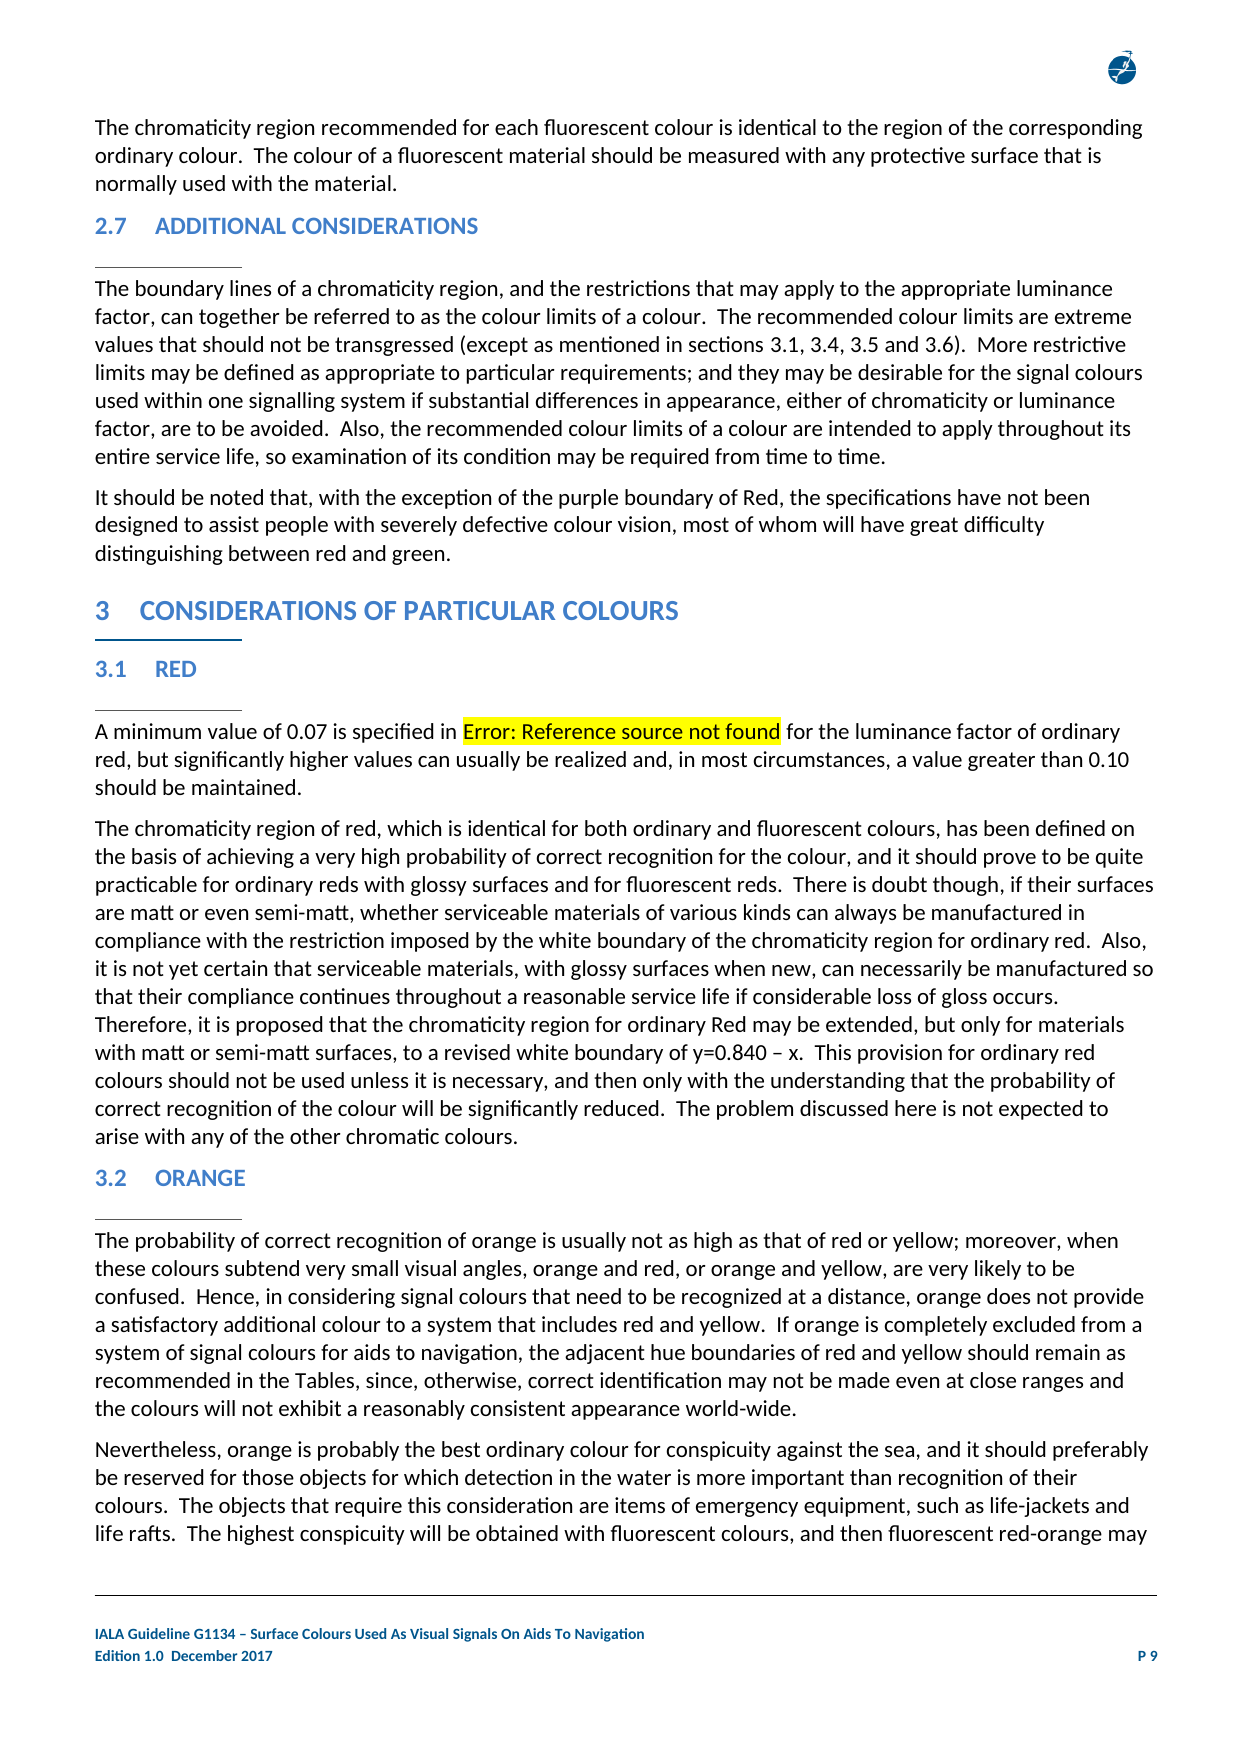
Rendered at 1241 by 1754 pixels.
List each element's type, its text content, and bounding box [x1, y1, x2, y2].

text The boundary lines of a chromaticity region, and the restrictions that may apply to the appropriate luminance factor, can together be referred to as the colour limits of a colour. The recommended colour limits are extreme values that should not be transgressed (except as mentioned in sections 3.1, 3.4, 3.5 and 3.6). More restrictive limits may be defined as appropriate to particular requirements; and they may be desirable for the signal colours used within one signalling system if substantial differences in appearance, either of chromaticity or luminance factor, are to be avoided. Also, the recommended colour limits of a colour are intended to apply throughout its entire service life, so examination of its condition may be required from time to time. [94, 274, 1157, 470]
text It should be noted that, with the exception of the purple boundary of Red, the specifications have not been designed to assist people with severely defective colour vision, most of whom will have great difficulty distinguishing between red and green. [94, 483, 1157, 567]
subtitle Red [94, 653, 1084, 684]
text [94, 1435, 1157, 1547]
subtitle Additional Considerations [94, 210, 1084, 241]
subtitle Orange [94, 1162, 1084, 1193]
text The chromaticity region of red, which is identical for both ordinary and fluorescent colours, has been defined on the basis of achieving a very high probability of correct recognition for the colour, and it should prove to be quite practicable for ordinary reds with glossy surfaces and for fluorescent reds. There is doubt though, if their surfaces are matt or even semi-matt, whether serviceable materials of various kinds can always be manufactured in compliance with the restriction imposed by the white boundary of the chromaticity region for ordinary red. Also, it is not yet certain that serviceable materials, with glossy surfaces when new, can necessarily be manufactured so that their compliance continues throughout a reasonable service life if considerable loss of gloss occurs. Therefore, it is proposed that the chromaticity region for ordinary Red may be extended, but only for materials with matt or semi-matt surfaces, to a revised white boundary of y=0.840 – x. This provision for ordinary red colours should not be used unless it is necessary, and then only with the understanding that the probability of correct recognition of the colour will be significantly reduced. The problem discussed here is not expected to arise with any of the other chromatic colours. [94, 814, 1157, 1150]
text The probability of correct recognition of orange is usually not as high as that of red or yellow; moreover, when these colours subtend very small visual angles, orange and red, or orange and yellow, are very likely to be confused. Hence, in considering signal colours that need to be recognized at a distance, orange does not provide a satisfactory additional colour to a system that includes red and yellow. If orange is completely excluded from a system of signal colours for aids to navigation, the adjacent hue boundaries of red and yellow should remain as recommended in the Tables, since, otherwise, correct identification may not be made even at close ranges and the colours will not exhibit a reasonably consistent appearance world-wide. [94, 1226, 1157, 1422]
picture [1077, 0, 1196, 119]
text The chromaticity region recommended for each fluorescent colour is identical to the region of the corresponding ordinary colour. The colour of a fluorescent material should be measured with any protective surface that is normally used with the material. [94, 113, 1157, 198]
subtitle CONSIDERATIONS OF PARTICULAR COLOURS [94, 592, 1157, 627]
